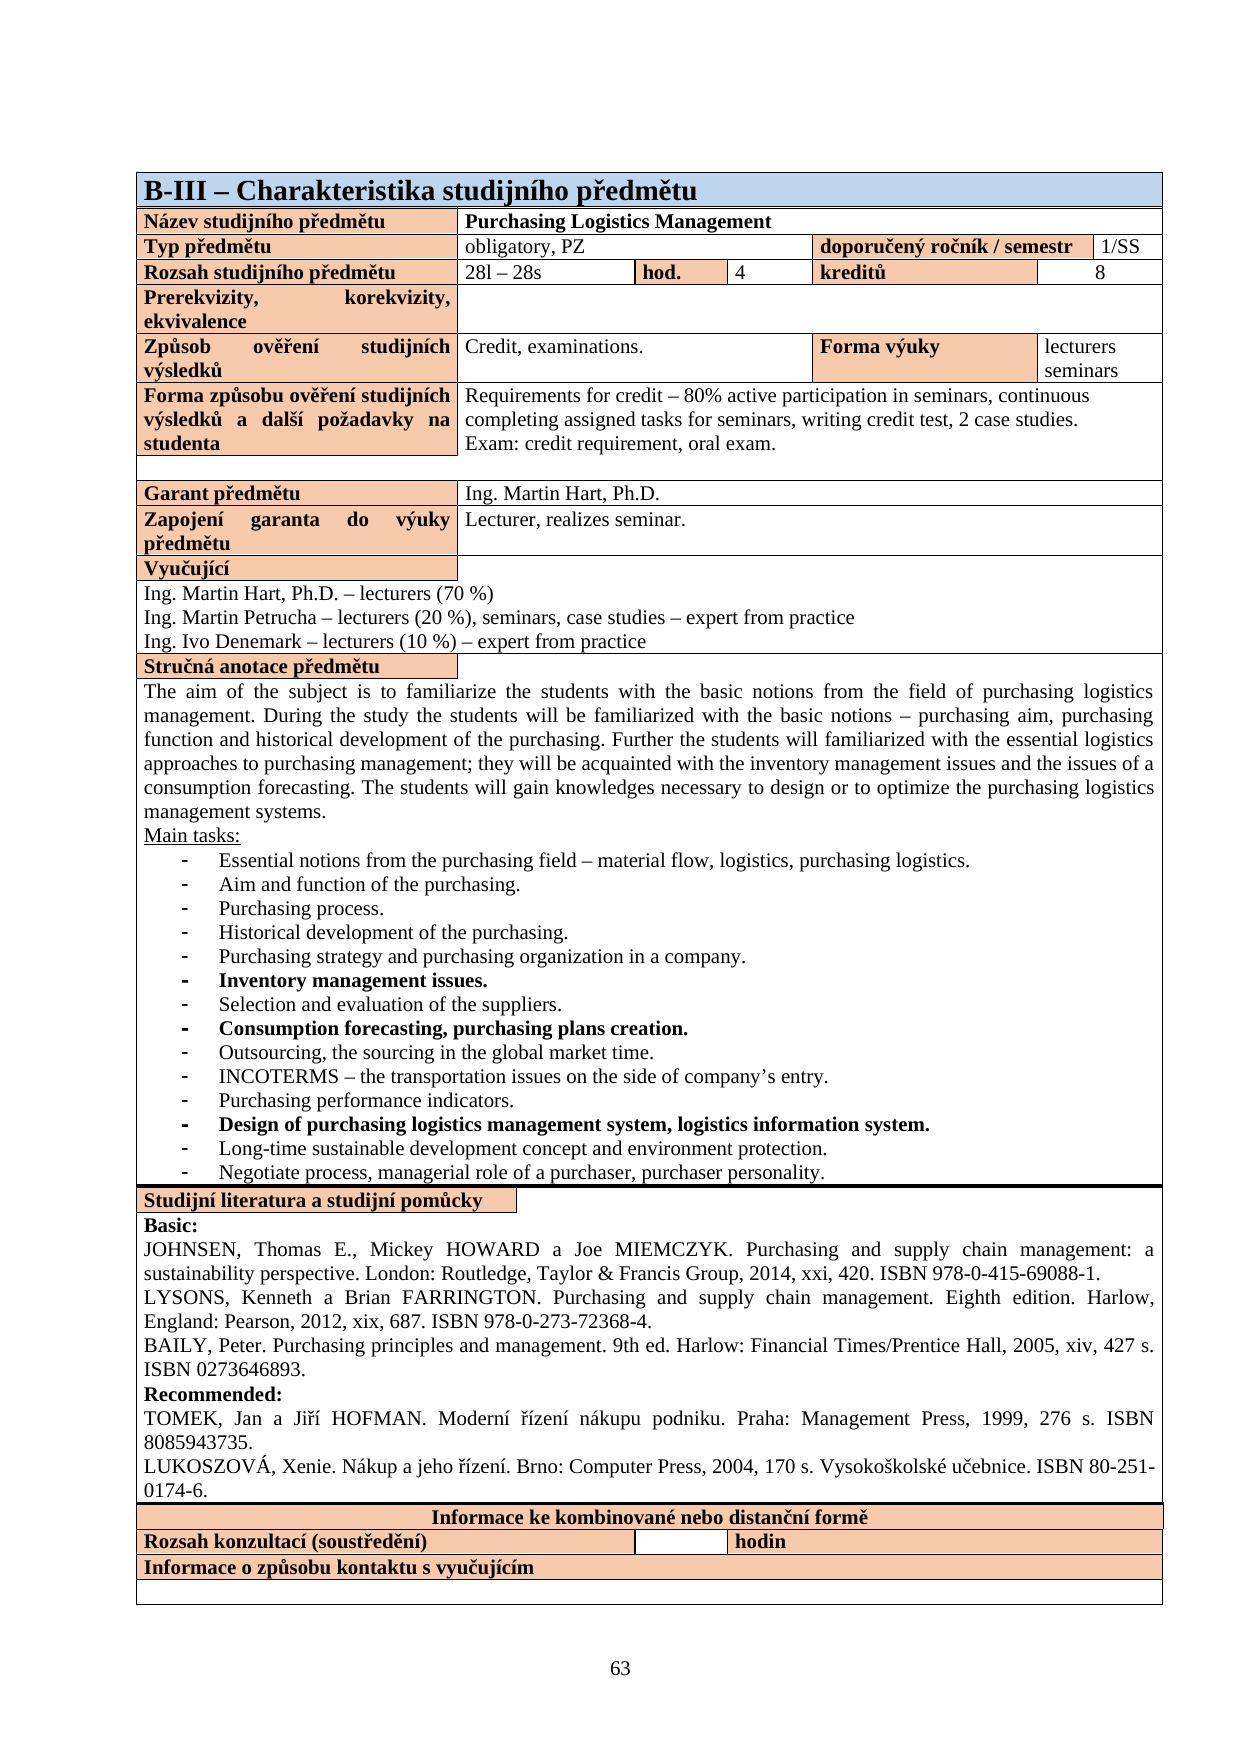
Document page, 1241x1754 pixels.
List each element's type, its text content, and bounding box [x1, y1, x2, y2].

table_cell The aim of the subject is to familiarize the students with the basic notions from the field of purchasing logistics management. During the study the students will be familiarized with the basic notions – purchasing aim, purchasing function and historical development of the purchasing. Further the students will familiarized with the essential logistics approaches to purchasing management; they will be acquainted with the inventory management issues and the issues of a consumption forecasting. The students will gain knowledges necessary to design or to optimize the purchasing logistics management systems. Main tasks: Essential notions from the purchasing field – material flow, logistics, purchasing logistics. Aim and function of the purchasing. Purchasing process. Historical development of the purchasing. Purchasing strategy and purchasing organization in a company. Inventory management issues. Selection and evaluation of the suppliers. Consumption forecasting, purchasing plans creation. Outsourcing, the sourcing in the global market time. INCOTERMS – the transportation issues on the side of company’s entry. Purchasing performance indicators. Design of purchasing logistics management system, logistics information system. Long-time sustainable development concept and environment protection. Negotiate process, managerial role of a purchaser, purchaser personality. [137, 678, 1162, 1184]
table_cell [458, 654, 1162, 678]
table_cell 8 [1038, 260, 1162, 284]
table_cell hod. [636, 260, 727, 284]
table_cell Forma způsobu ověření studijních výsledků a další požadavky na studenta [137, 383, 457, 455]
table_cell Ing. Martin Hart, Ph.D. – lecturers (70 %) Ing. Martin Petrucha – lecturers (20 %), seminars, case studies – expert from practice Ing. Ivo Denemark – lecturers (10 %) – expert from practice [137, 580, 1162, 653]
table_cell Informace ke kombinované nebo distanční formě [137, 1505, 1163, 1529]
table_cell Ing. Martin Hart, Ph.D. [458, 481, 1162, 505]
table_cell Rozsah konzultací (soustředění) [137, 1530, 634, 1553]
table_cell lecturers seminars [1038, 334, 1162, 382]
table_cell [137, 455, 1162, 480]
table_cell Garant předmětu [137, 481, 457, 505]
table_header B-III – Charakteristika studijního předmětu [137, 173, 1162, 206]
table_cell Studijní literatura a studijní pomůcky [137, 1188, 516, 1212]
table_cell Stručná anotace předmětu [137, 654, 457, 678]
table_cell Lecturer, realizes seminar. [458, 506, 1162, 554]
table_cell 1/SS [1094, 235, 1162, 258]
table_cell obligatory, PZ [458, 235, 812, 258]
table_cell Requirements for credit – 80% active participation in seminars, continuous completing assigned tasks for seminars, writing credit test, 2 case studies. Exam: credit requirement, oral exam. [458, 383, 1162, 455]
table_cell Forma výuky [813, 334, 1037, 382]
table_cell Vyučující [137, 556, 457, 580]
table_cell Informace o způsobu kontaktu s vyučujícím [137, 1555, 1162, 1579]
table_cell [137, 1580, 1162, 1604]
table_cell [458, 285, 1162, 333]
table_cell 4 [728, 260, 812, 284]
table_cell [517, 1188, 1162, 1212]
table_cell Credit, examinations. [458, 334, 812, 382]
table_cell Basic: JOHNSEN, Thomas E., Mickey HOWARD a Joe MIEMCZYK. Purchasing and supply chain management: a sustainability perspective. London: Routledge, Taylor & Francis Group, 2014, xxi, 420. ISBN 978-0-415-69088-1. LYSONS, Kenneth a Brian FARRINGTON. Purchasing and supply chain management. Eighth edition. Harlow, England: Pearson, 2012, xix, 687. ISBN 978-0-273-72368-4. BAILY, Peter. Purchasing principles and management. 9th ed. Harlow: Financial Times/Prentice Hall, 2005, xiv, 427 s. ISBN 0273646893. Recommended: TOMEK, Jan a Jiří HOFMAN. Moderní řízení nákupu podniku. Praha: Management Press, 1999, 276 s. ISBN 8085943735. LUKOSZOVÁ, Xenie. Nákup a jeho řízení. Brno: Computer Press, 2004, 170 s. Vysokoškolské učebnice. ISBN 80-251-0174-6. [137, 1212, 1162, 1502]
table_cell Způsob ověření studijních výsledků [137, 334, 457, 382]
table_cell Purchasing Logistics Management [458, 209, 1162, 233]
table_cell hodin [728, 1530, 1162, 1553]
table_cell 28l – 28s [458, 260, 634, 284]
table_cell doporučený ročník / semestr [813, 235, 1093, 258]
table_cell Typ předmětu [137, 235, 457, 258]
table_cell [636, 1530, 727, 1553]
table_cell Zapojení garanta do výuky předmětu [137, 506, 457, 554]
table_cell Název studijního předmětu [137, 209, 457, 233]
table_cell kreditů [813, 260, 1037, 284]
table_cell Prerekvizity, korekvizity, ekvivalence [137, 285, 457, 333]
table_cell [458, 556, 1162, 580]
table_cell Rozsah studijního předmětu [137, 260, 457, 284]
